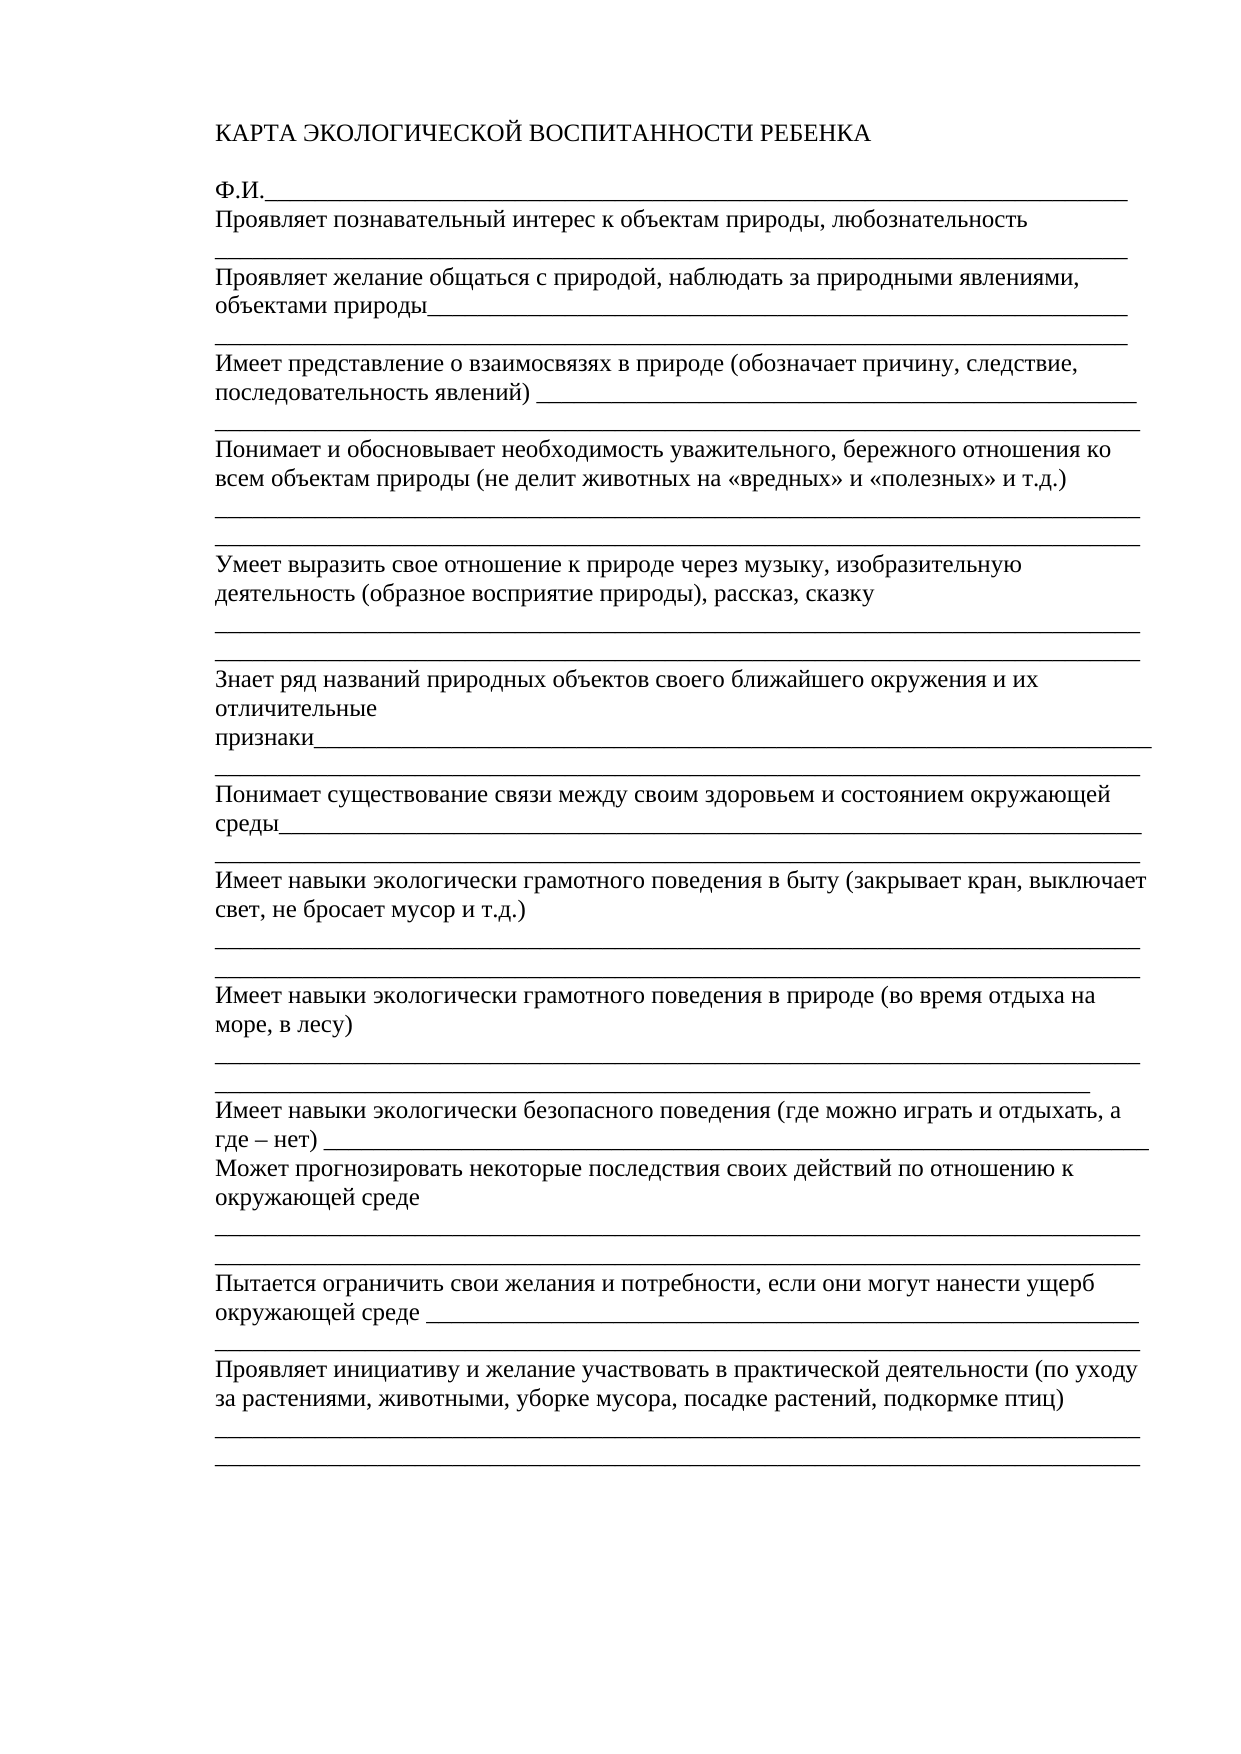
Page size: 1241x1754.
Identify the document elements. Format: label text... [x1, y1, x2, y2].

text ____________________________________________________________________________________________________________________________________________________ [215, 1412, 1152, 1469]
text Может прогнозировать некоторые последствия своих действий по отношению к окружающей среде ____________________________________________________________________________________________________________________________________________________ [215, 1153, 1152, 1268]
text КАРТА ЭКОЛОГИЧЕСКОЙ ВОСПИТАННОСТИ РЕБЕНКА [215, 118, 1152, 147]
text __________________________________________________________________________ [215, 492, 1152, 521]
text Понимает и обосновывает необходимость уважительного, бережного отношения ко всем объектам природы (не делит животных на «вредных» и «полезных» и т.д.) [215, 434, 1152, 492]
text __________________________________________________________________________ [215, 406, 1152, 434]
text Понимает существование связи между своим здоровьем и состоянием окружающей среды_______________________________________________________________________________________________________________________________________________ [215, 779, 1152, 866]
text Проявляет желание общаться с природой, наблюдать за природными явлениями, объектами природы________________________________________________________ [215, 262, 1152, 319]
text Умеет выразить свое отношение к природе через музыку, изобразительную деятельность (образное восприятие природы), рассказ, сказку [215, 549, 1152, 607]
text Пытается ограничить свои желания и потребности, если они могут нанести ущерб окружающей среде _________________________________________________________ [215, 1268, 1152, 1326]
text Проявляет познавательный интерес к объектам природы, любознательность [215, 204, 1152, 233]
text Имеет навыки экологически безопасного поведения (где можно играть и отдыхать, а где – нет) __________________________________________________________________ [215, 1096, 1152, 1153]
text ____________________________________________________________________________________________________________________________________________________ [215, 607, 1152, 664]
text Знает ряд названий природных объектов своего ближайшего окружения и их отличительные признаки_____________________________________________________________________________________________________________________________________________ [215, 664, 1152, 779]
text Имеет навыки экологически грамотного поведения в природе (во время отдыха на море, в лесу) ________________________________________________________________________________________________________________________________________________ [215, 981, 1152, 1096]
text __________________________________________________________________________ [215, 521, 1152, 549]
text Имеет представление о взаимосвязях в природе (обозначает причину, следствие, последовательность явлений) ________________________________________________ [215, 348, 1152, 406]
text Проявляет инициативу и желание участвовать в практической деятельности (по уходу за растениями, животными, уборке мусора, посадке растений, подкормке птиц) [215, 1354, 1152, 1412]
text Ф.И._____________________________________________________________________ [215, 176, 1152, 204]
text Имеет навыки экологически грамотного поведения в быту (закрывает кран, выключает свет, не бросает мусор и т.д.) ____________________________________________________________________________________________________________________________________________________ [215, 866, 1152, 981]
text __________________________________________________________________________ [215, 1326, 1152, 1354]
text _________________________________________________________________________ [215, 319, 1152, 348]
text _________________________________________________________________________ [215, 233, 1152, 262]
